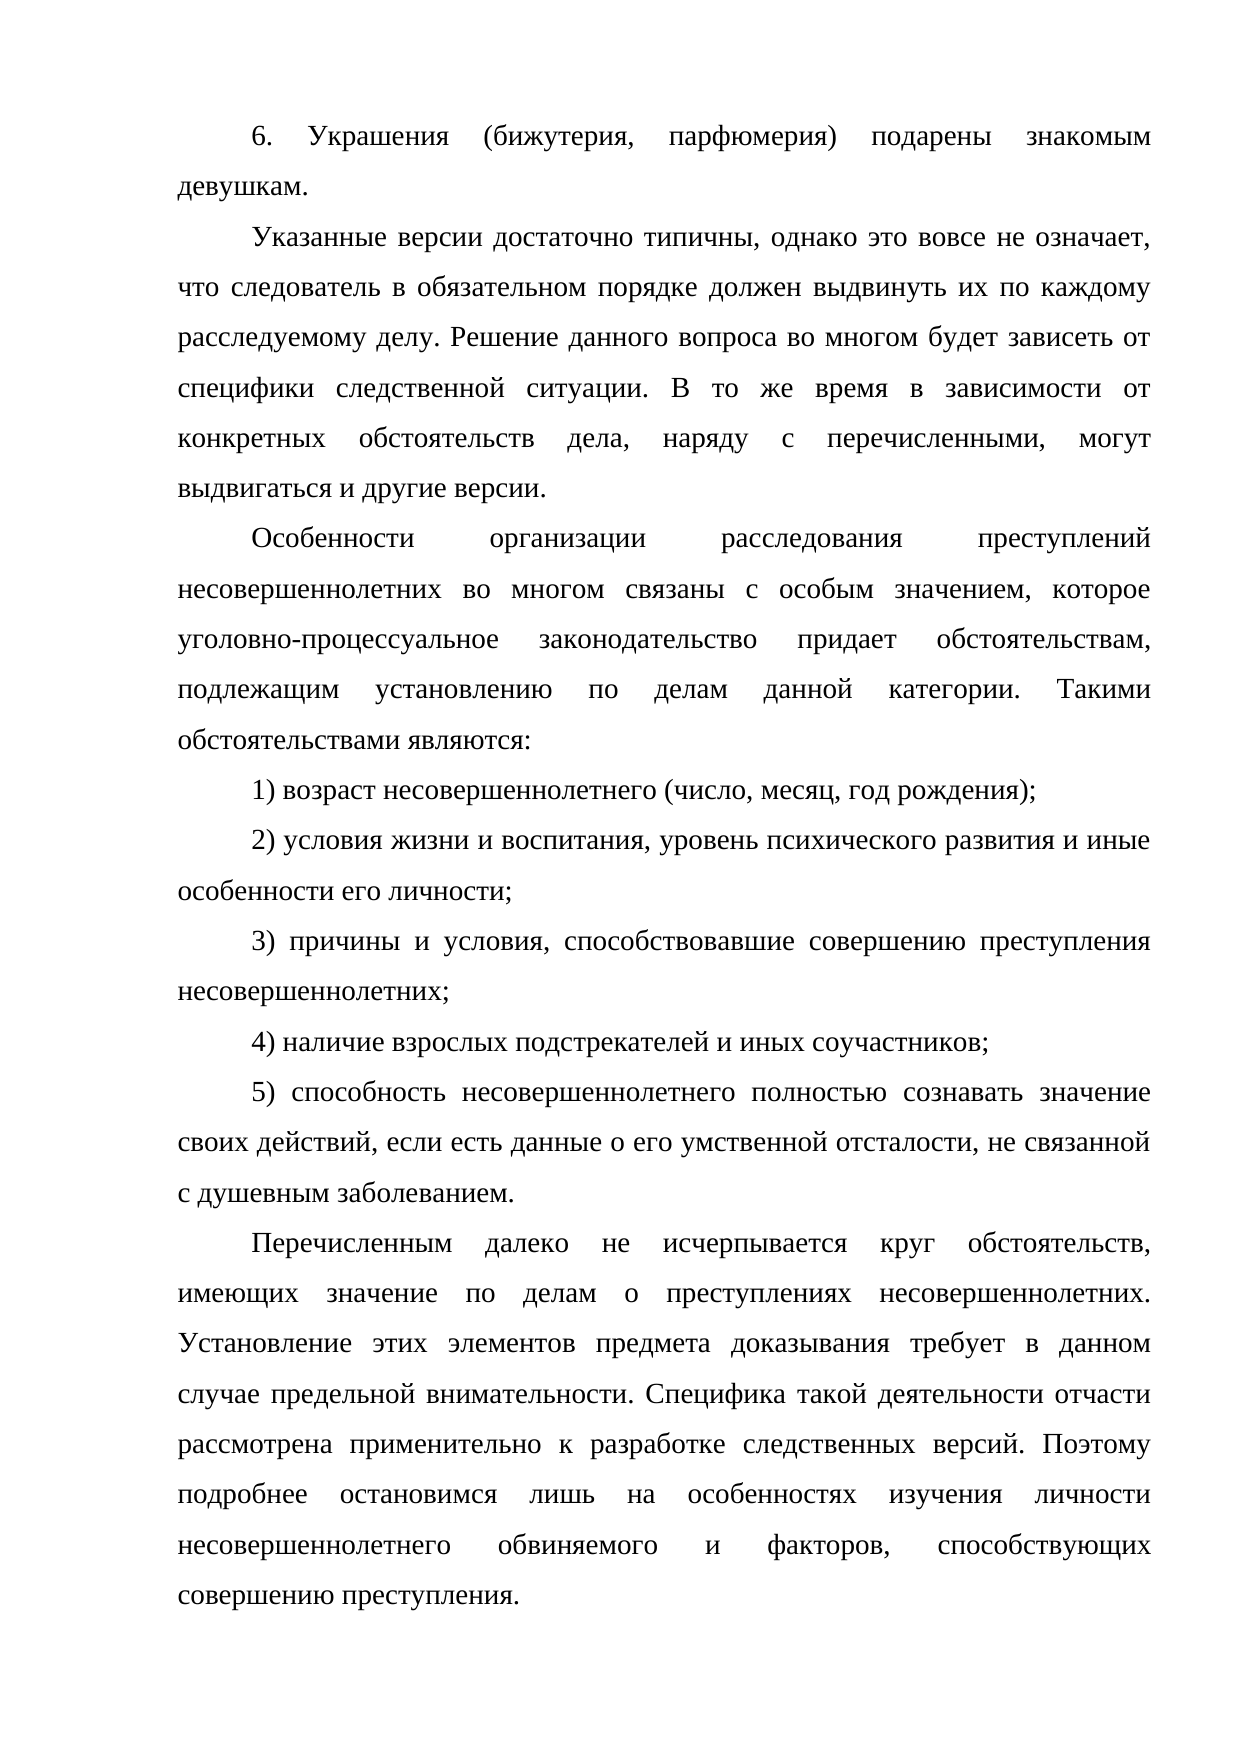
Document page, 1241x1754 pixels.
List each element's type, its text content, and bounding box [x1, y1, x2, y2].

text Перечисленным далеко не исчерпывается круг обстоятельств, имеющих значение по делам о преступлениях несовершеннолетних. Установление этих элементов предмета доказывания требует в данном случае предельной внимательности. Специфика такой деятельности отчасти рассмотрена применительно к разработке следственных версий. Поэтому подробнее остановимся лишь на особенностях изучения личности несовершеннолетнего обвиняемого и факторов, способствующих совершению преступления. [177, 1225, 1152, 1611]
text 3) причины и условия, способствовавшие совершению преступления несовершеннолетних; [177, 923, 1152, 1007]
text 4) наличие взрослых подстрекателей и иных соучастников; [177, 1024, 1152, 1057]
text Особенности организации расследования преступлений несовершеннолетних во многом связаны с особым значением, которое уголовно-процессуальное законодательство придает обстоятельствам, подлежащим установлению по делам данной категории. Такими обстоятельствами являются: [177, 521, 1152, 755]
text 6. Украшения (бижутерия, парфюмерия) подарены знакомым девушкам. [177, 118, 1152, 202]
text 2) условия жизни и воспитания, уровень психического развития и иные особенности его личности; [177, 822, 1152, 906]
text 1) возраст несовершеннолетнего (число, месяц, год рождения); [177, 772, 1152, 806]
text 5) способность несовершеннолетнего полностью сознавать значение своих действий, если есть данные о его умственной отсталости, не связанной с душевным заболеванием. [177, 1074, 1152, 1208]
text Указанные версии достаточно типичны, однако это вовсе не означает, что следователь в обязательном порядке должен выдвинуть их по каждому расследуемому делу. Решение данного вопроса во многом будет зависеть от специфики следственной ситуации. В то же время в зависимости от конкретных обстоятельств дела, наряду с перечисленными, могут выдвигаться и другие версии. [177, 219, 1152, 504]
